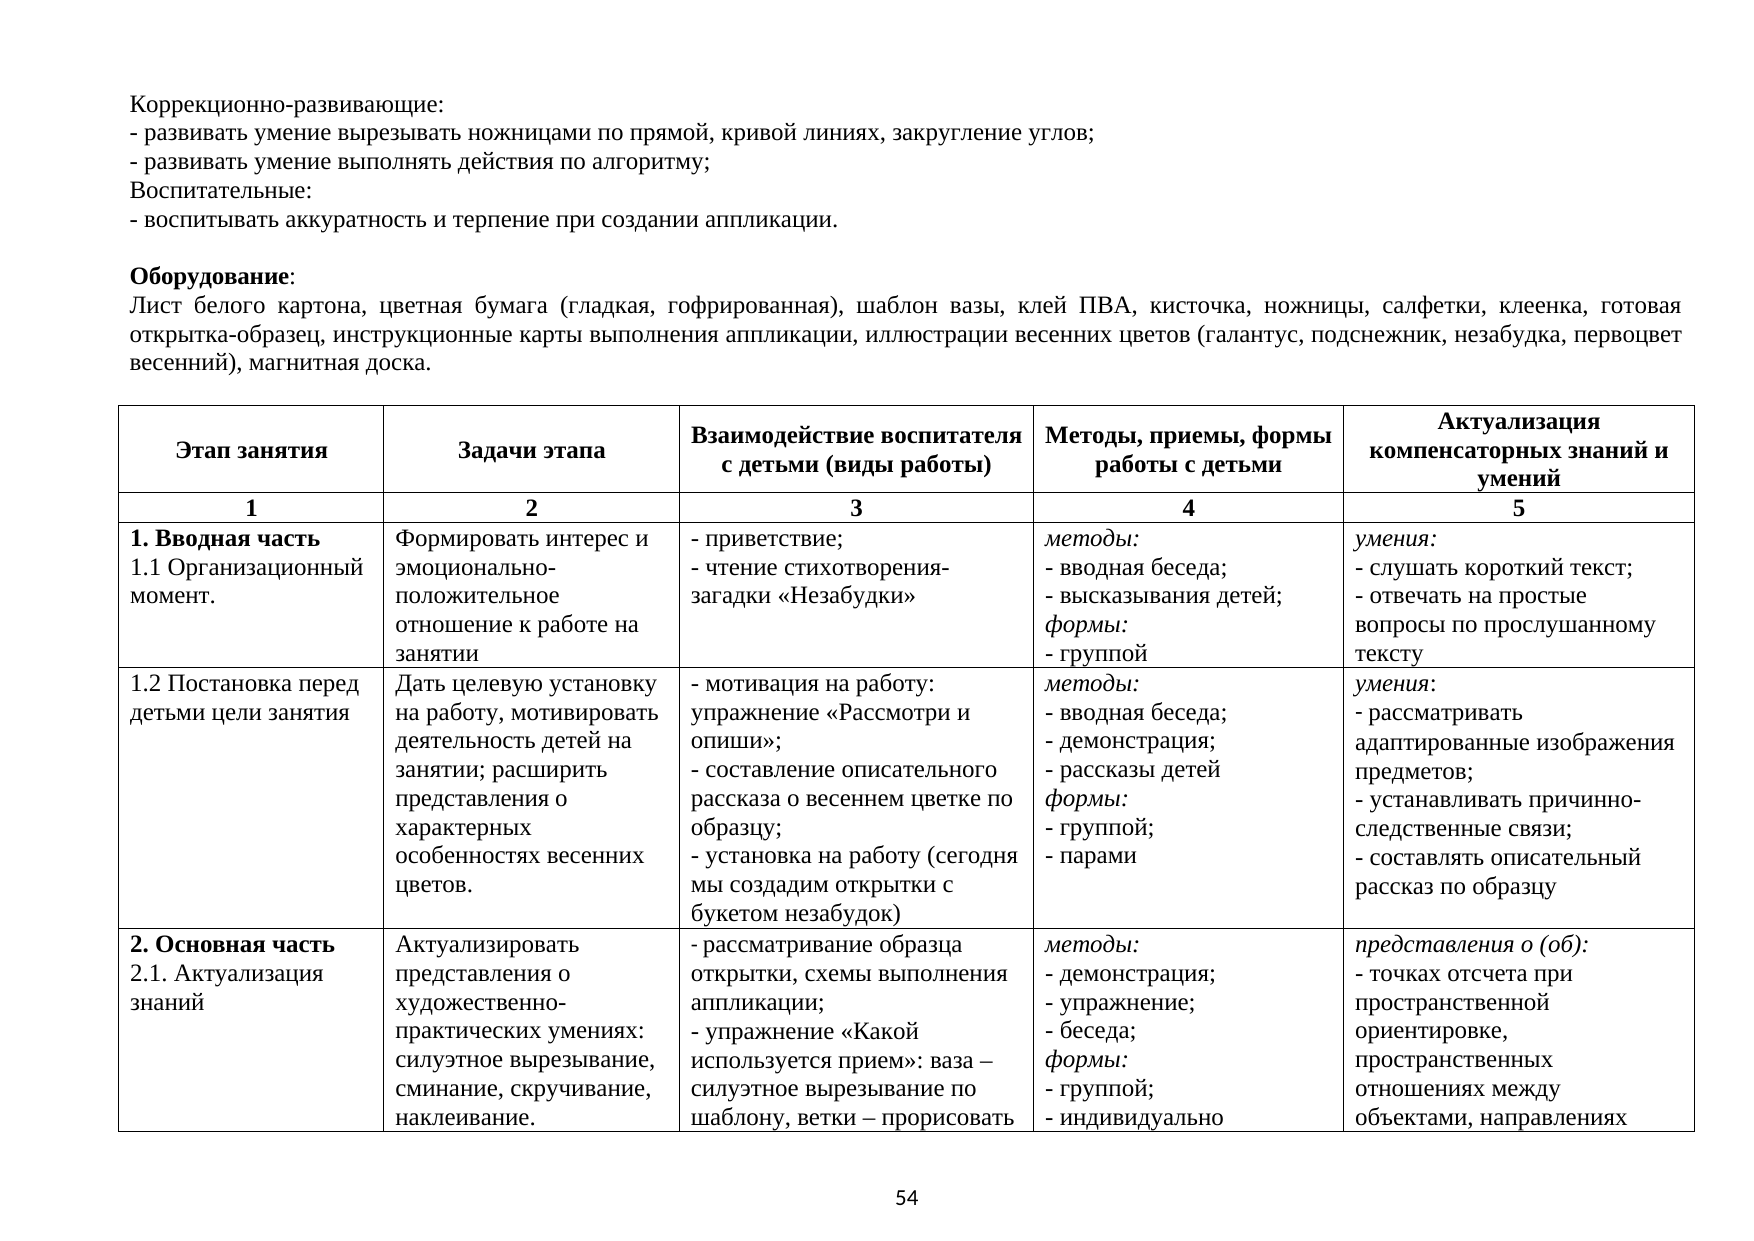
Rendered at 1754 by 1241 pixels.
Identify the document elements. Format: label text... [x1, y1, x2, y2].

table_cell Формировать интерес и эмоционально-положительное отношение к работе на занятии [384, 523, 679, 667]
table_cell - приветствие; - чтение стихотворения-загадки «Незабудки» [680, 523, 1033, 667]
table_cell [1344, 929, 1694, 1131]
table_cell 5 [1344, 493, 1694, 522]
table_cell методы: - вводная беседа; - высказывания детей; формы: - группой [1034, 523, 1343, 667]
table_cell 1.2 Постановка перед детьми цели занятия [119, 668, 383, 928]
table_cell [118, 89, 1695, 232]
table_header Актуализация компенсаторных знаний и умений [1344, 406, 1694, 492]
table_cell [119, 929, 383, 1131]
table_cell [384, 929, 679, 1131]
table_header Задачи этапа [384, 406, 679, 492]
table_cell 2 [384, 493, 679, 522]
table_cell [1034, 929, 1343, 1131]
table_cell 1. Вводная часть 1.1 Организационный момент. [119, 523, 383, 667]
table_header Этап занятия [119, 406, 383, 492]
table_cell Дать целевую установку на работу, мотивировать деятельность детей на занятии; расширить представления о характерных особенностях весенних цветов. [384, 668, 679, 928]
table_cell умения: - рассматривать адаптированные изображения предметов; - устанавливать причинно-следственные связи; - составлять описательный рассказ по образцу [1344, 668, 1694, 928]
table_cell - мотивация на работу: упражнение «Рассмотри и опиши»; - составление описательного рассказа о весеннем цветке по образцу; - установка на работу (сегодня мы создадим открытки с букетом незабудок) [680, 668, 1033, 928]
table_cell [680, 929, 1033, 1131]
table_cell Оборудование: Лист белого картона, цветная бумага (гладкая, гофрированная), шаблон вазы, клей ПВА, кисточка, ножницы, салфетки, клеенка, готовая открытка-образец, инструкционные карты выполнения аппликации, иллюстрации весенних цветов (галантус, подснежник, незабудка, первоцвет весенний), магнитная доска. [118, 233, 1695, 376]
table_cell методы: - вводная беседа; - демонстрация; - рассказы детей формы: - группой; - парами [1034, 668, 1343, 928]
table_cell 3 [680, 493, 1033, 522]
table_cell 4 [1034, 493, 1343, 522]
table_cell умения: - слушать короткий текст; - отвечать на простые вопросы по прослушанному тексту [1344, 523, 1694, 667]
table_header Взаимодействие воспитателя с детьми (виды работы) [680, 406, 1033, 492]
table_cell 1 [119, 493, 383, 522]
table_header Методы, приемы, формы работы с детьми [1034, 406, 1343, 492]
